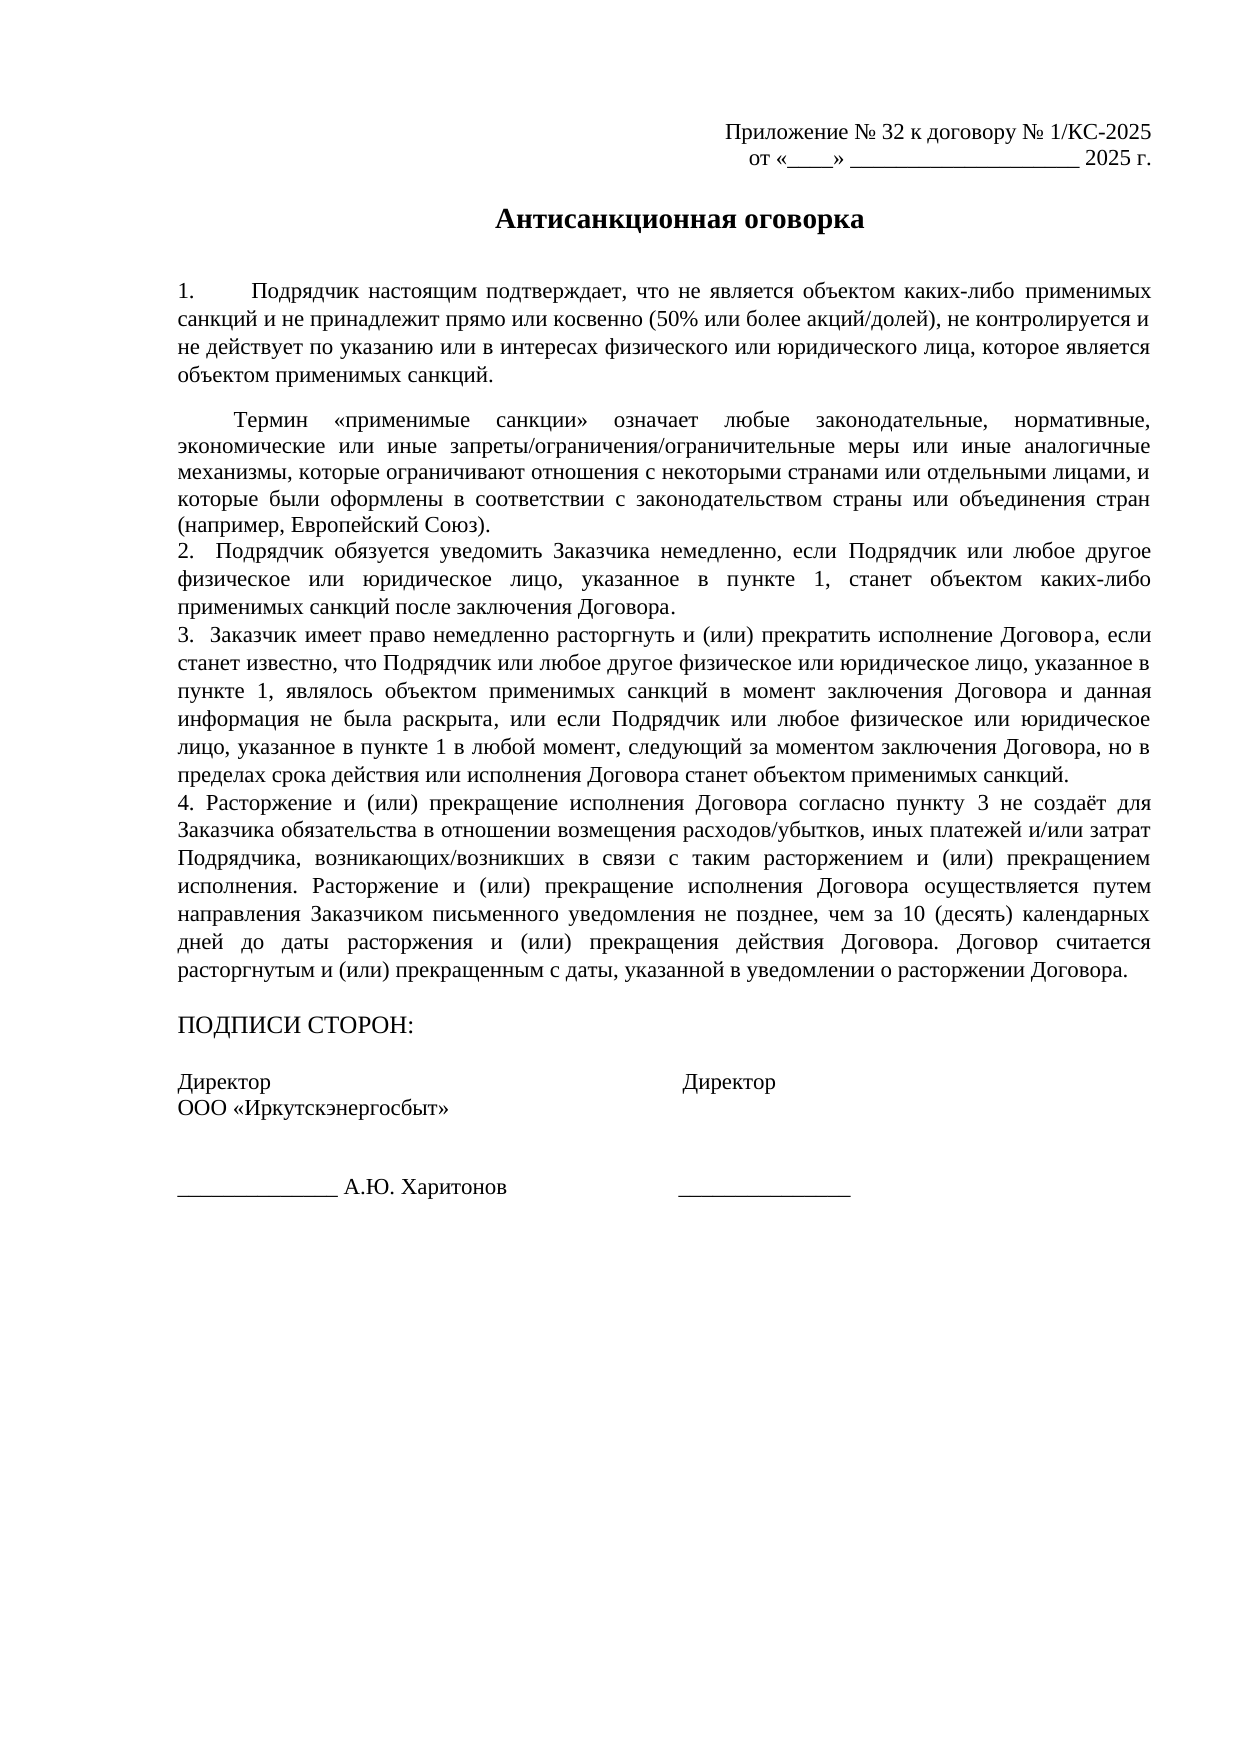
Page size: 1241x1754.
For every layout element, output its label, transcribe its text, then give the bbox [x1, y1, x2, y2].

text от «____» ____________________ 2025 г. [181, 144, 1152, 171]
text Термин «применимые санкции» означает любые законодательные, нормативные, экономические или иные запреты/ограничения/ограничительные меры или иные аналогичные механизмы, которые ограничивают отношения с некоторыми странами или отдельными лицами, и которые были оформлены в соответствии с законодательством страны или объединения стран (например, Европейский Союз). [177, 406, 1152, 537]
text ПОДПИСИ СТОРОН: [177, 1010, 1152, 1039]
text ______________ А.Ю. Харитонов _______________ [177, 1173, 1152, 1200]
text 4. Расторжение и (или) прекращение исполнения Договора согласно пункту 3 не создаёт для Заказчика обязательства в отношении возмещения расходов/убытков, иных платежей и/или затрат Подрядчика, возникающих/возникших в связи с таким расторжением и (или) прекращением исполнения. Расторжение и (или) прекращение исполнения Договора осуществляется путем направления Заказчиком письменного уведомления не позднее, чем за 10 (десять) календарных дней до даты расторжения и (или) прекращения действия Договора. Договор считается расторгнутым и (или) прекращенным с даты, указанной в уведомлении о расторжении Договора. [177, 789, 1152, 982]
text Директор Директор [177, 1068, 1152, 1094]
list Антисанкционная оговорка [487, 202, 1152, 235]
text 2. Подрядчик обязуется уведомить Заказчика немедленно, если Подрядчик или любое другое физическое или юридическое лицо, указанное в пункте 1, станет объектом каких-либо применимых санкций после заключения Договора. [177, 537, 1152, 619]
text Приложение № 32 к договору № 1/КС-2025 [181, 118, 1152, 144]
text 3. Заказчик имеет право немедленно расторгнуть и (или) прекратить исполнение Договора, если станет известно, что Подрядчик или любое другое физическое или юридическое лицо, указанное в пункте 1, являлось объектом применимых санкций в момент заключения Договора и данная информация не была раскрыта, или если Подрядчик или любое физическое или юридическое лицо, указанное в пункте 1 в любой момент, следующий за моментом заключения Договора, но в пределах срока действия или исполнения Договора станет объектом применимых санкций. [177, 621, 1152, 787]
text ООО «Иркутскэнергосбыт» [177, 1094, 1152, 1121]
list Подрядчик настоящим подтверждает, что не является объектом каких-либо применимых санкций и не принадлежит прямо или косвенно (50% или более акций/долей), не контролируется и не действует по указанию или в интересах физического или юридического лица, которое является объектом применимых санкций. [177, 277, 1152, 387]
